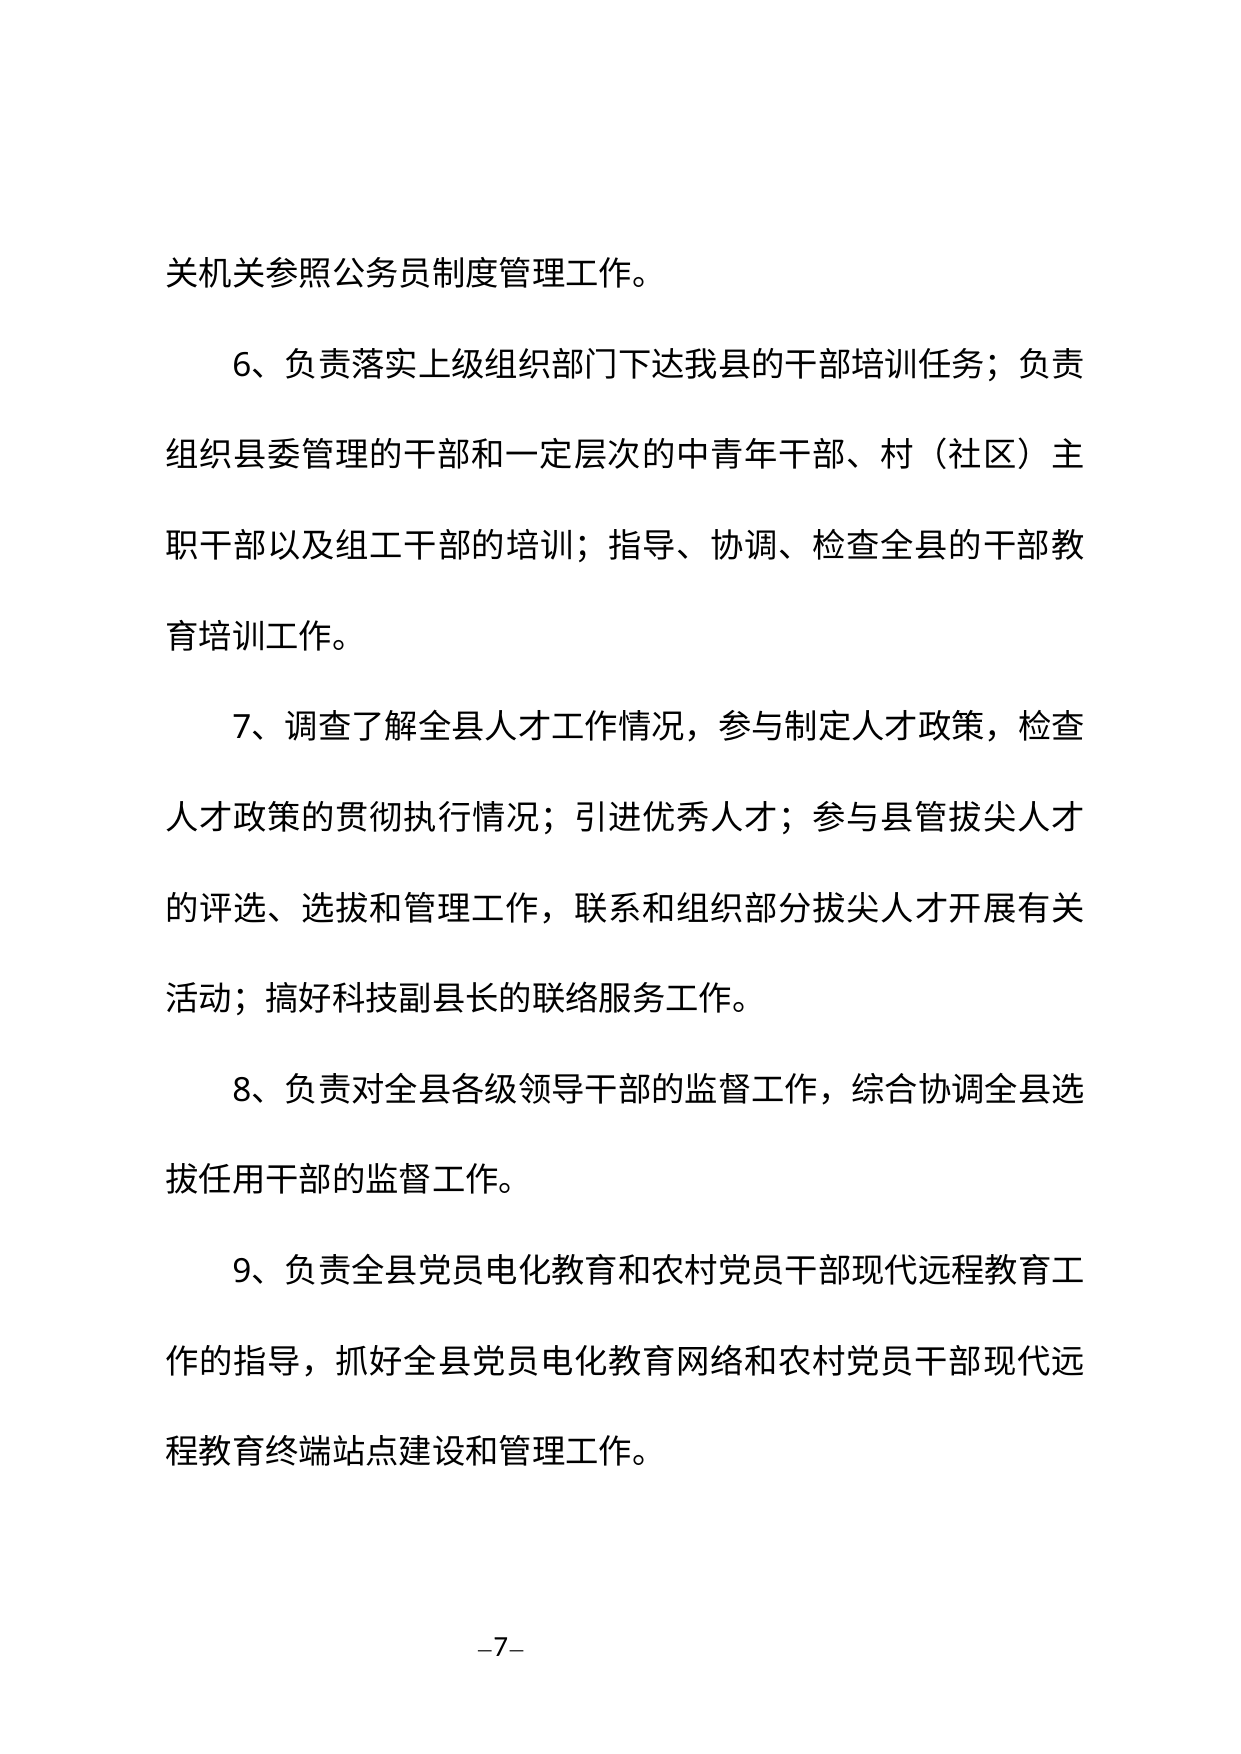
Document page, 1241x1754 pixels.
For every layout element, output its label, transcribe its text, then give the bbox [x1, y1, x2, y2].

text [165, 226, 1087, 316]
text 6、负责落实上级组织部门下达我县的干部培训任务；负责组织县委管理的干部和一定层次的中青年干部、村（社区）主职干部以及组工干部的培训；指导、协调、检查全县的干部教育培训工作。 [165, 316, 1087, 679]
text 8、负责对全县各级领导干部的监督工作，综合协调全县选拔任用干部的监督工作。 [165, 1041, 1087, 1223]
text 7、调查了解全县人才工作情况，参与制定人才政策，检查人才政策的贯彻执行情况；引进优秀人才；参与县管拔尖人才的评选、选拔和管理工作，联系和组织部分拔尖人才开展有关活动；搞好科技副县长的联络服务工作。 [165, 679, 1087, 1041]
text 9、负责全县党员电化教育和农村党员干部现代远程教育工作的指导，抓好全县党员电化教育网络和农村党员干部现代远程教育终端站点建设和管理工作。 [165, 1223, 1087, 1494]
